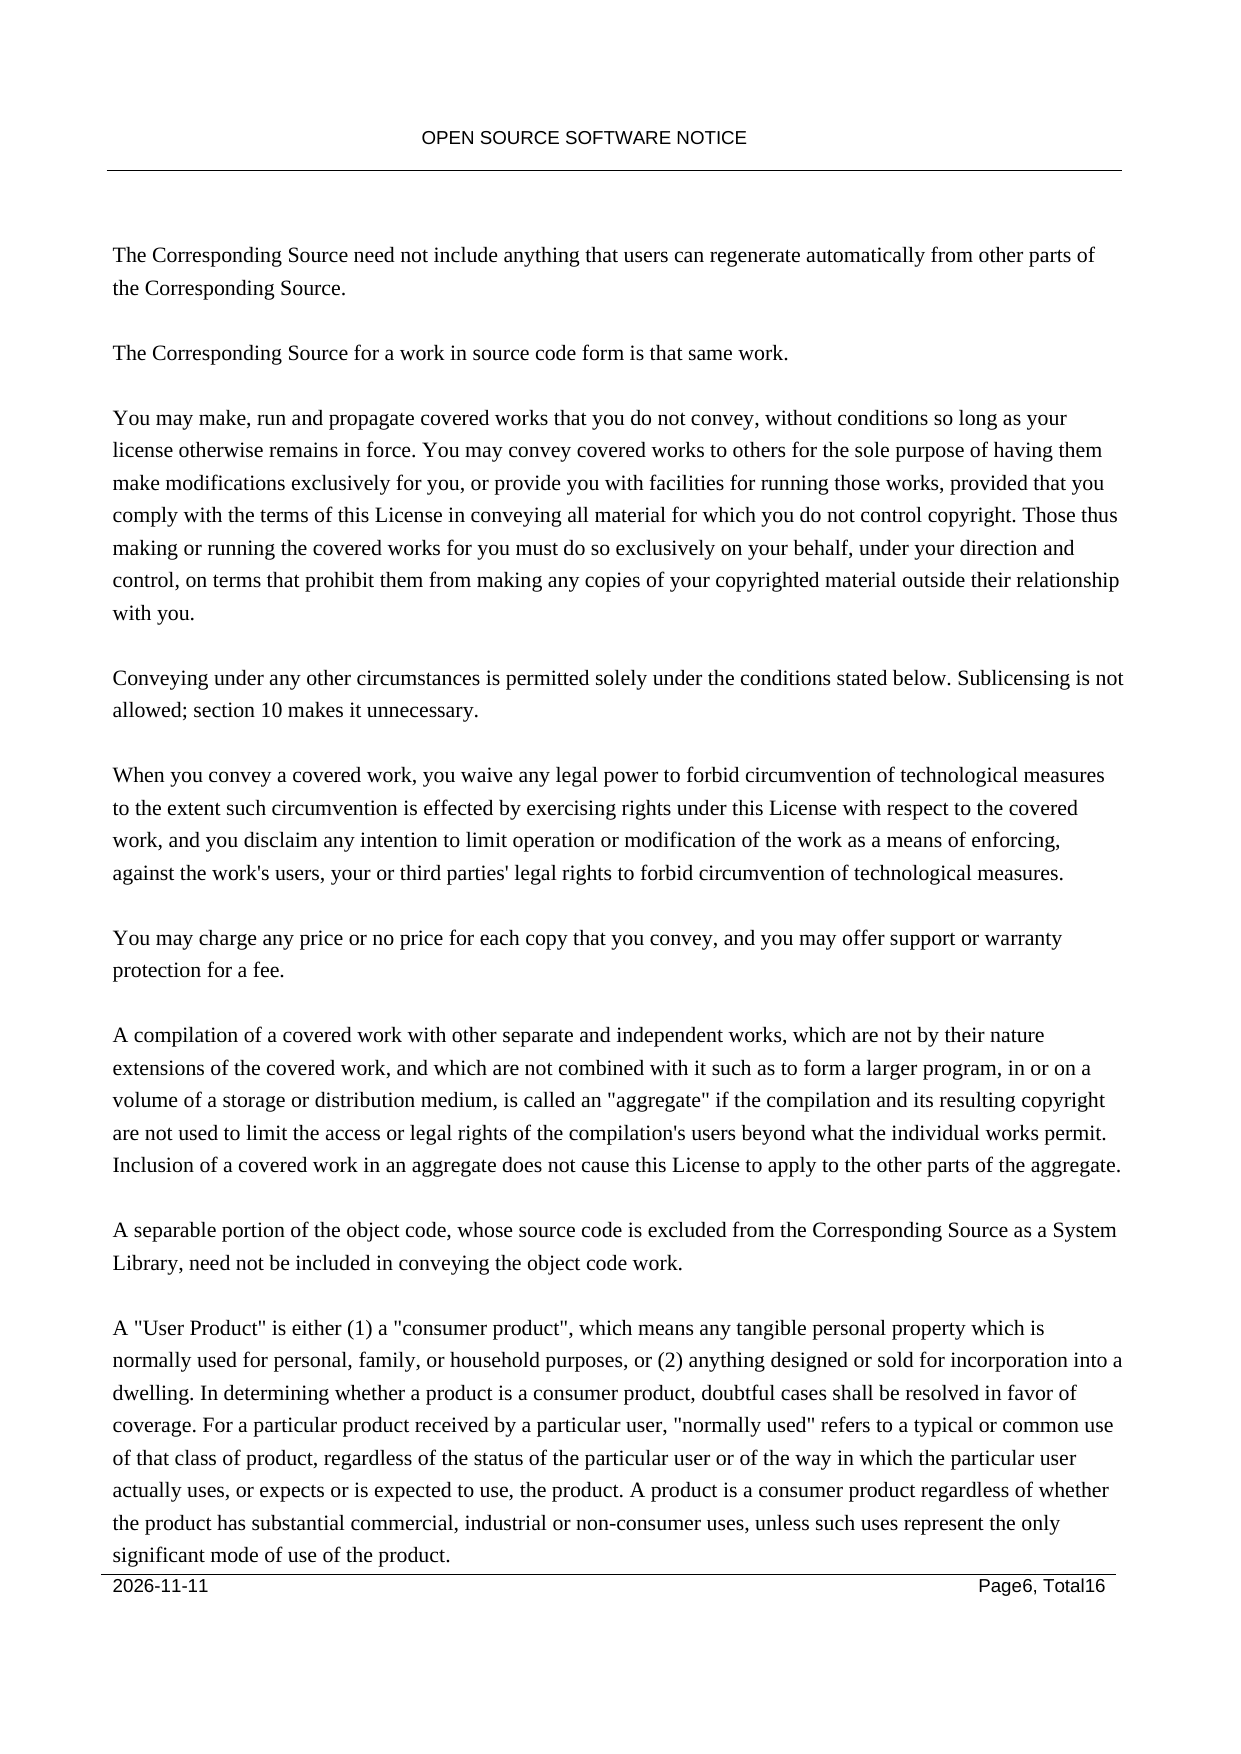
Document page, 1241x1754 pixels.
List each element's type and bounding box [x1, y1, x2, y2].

text [112, 206, 1128, 1571]
